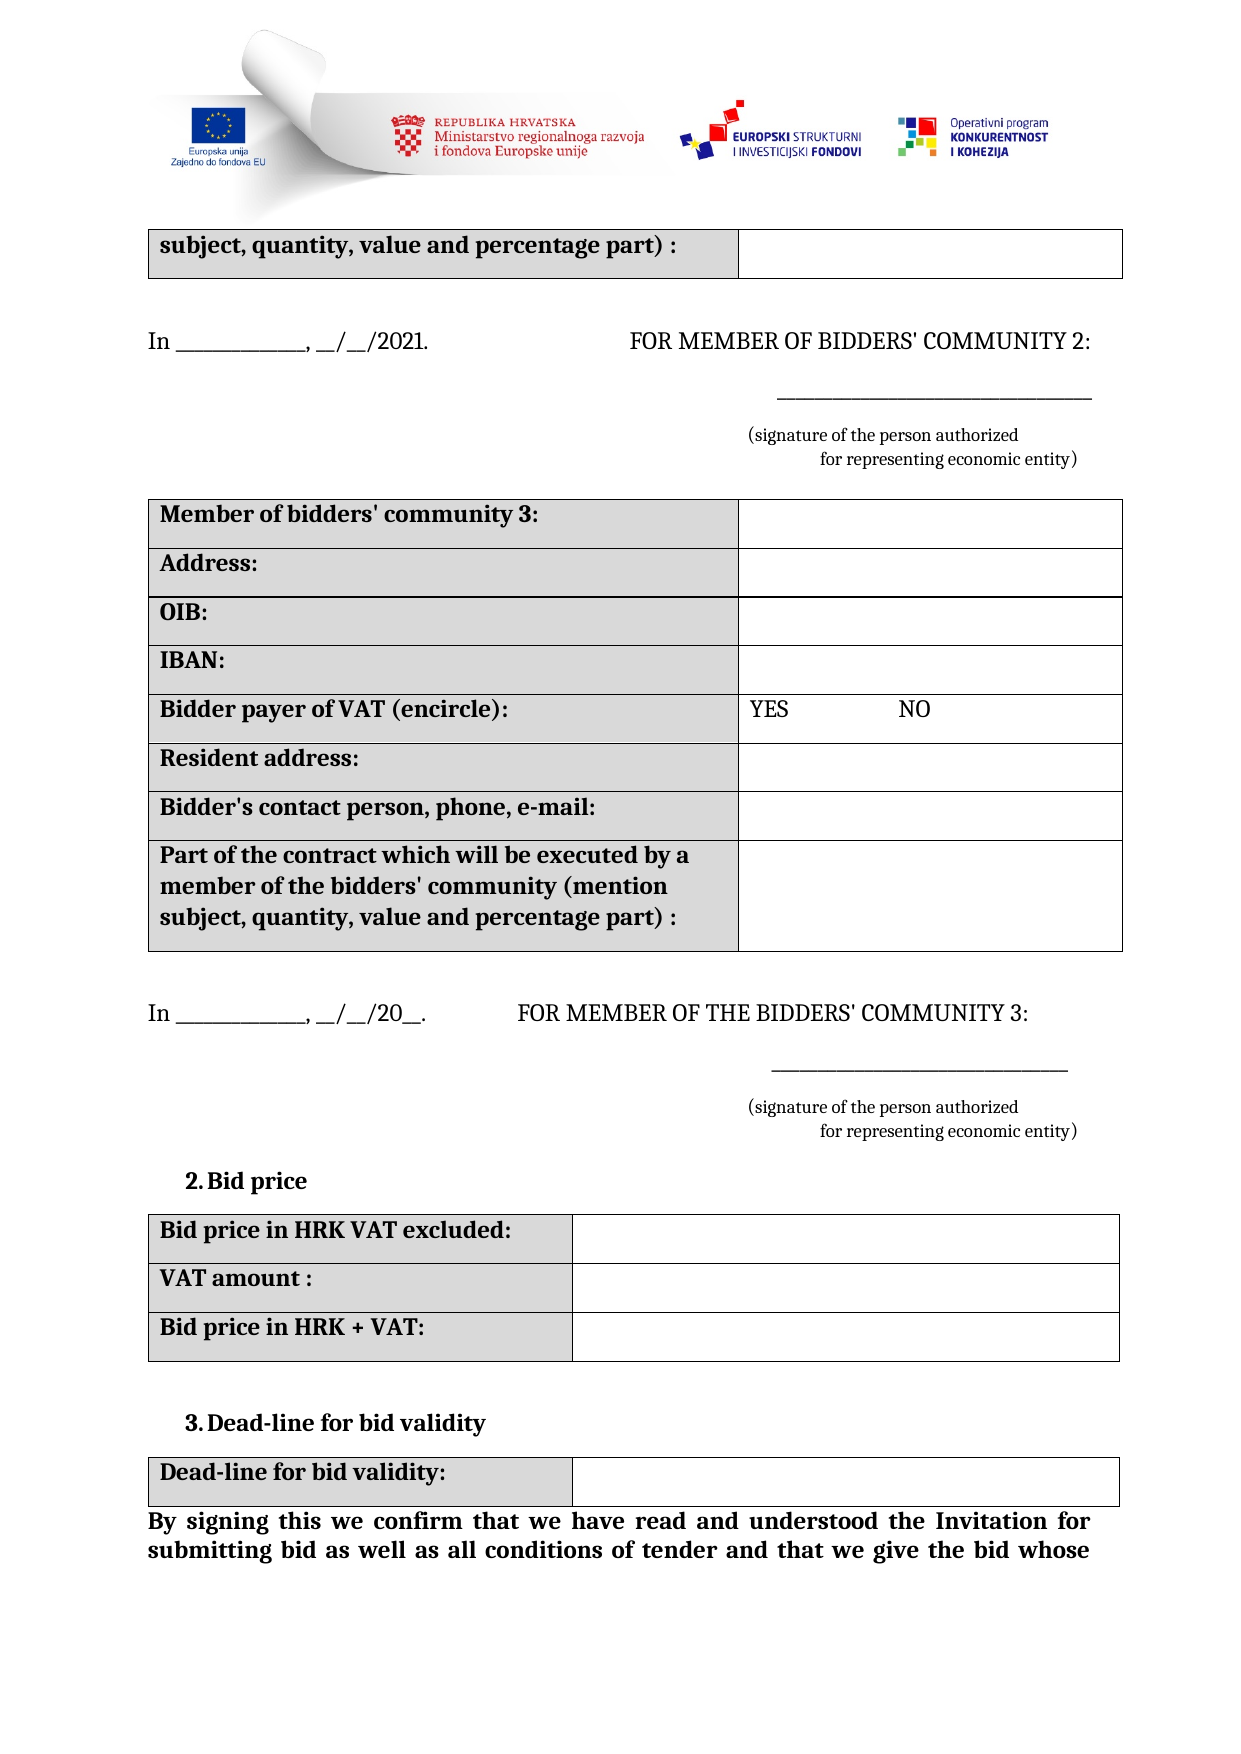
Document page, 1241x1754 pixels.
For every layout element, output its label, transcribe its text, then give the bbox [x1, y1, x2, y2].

table_header Bid price in HRK VAT excluded: [149, 1215, 572, 1263]
table_cell [739, 841, 1122, 951]
table_cell [739, 792, 1122, 840]
table_cell [739, 230, 1122, 278]
list Dead-line for bid validity [185, 1409, 1092, 1438]
text (signature of the person authorized [148, 422, 1019, 446]
table_header Dead-line for bid validity: [149, 1458, 572, 1506]
table_header [573, 1215, 1119, 1263]
table_cell Bidder payer of VAT (encircle): [149, 695, 738, 742]
table_cell Bid price in HRK + VAT: [149, 1313, 572, 1361]
table_cell IBAN: [149, 646, 738, 694]
text (signature of the person authorized [148, 1095, 1019, 1119]
table_cell Resident address: [149, 744, 738, 791]
text __________________________________ [148, 374, 1092, 403]
table_cell OIB: [149, 598, 738, 645]
table_cell [739, 598, 1122, 645]
table_cell [739, 549, 1122, 596]
table_cell Part of the contract which will be executed by a member of the bidders' community (mention subject, quantity, value and percentage part) : [149, 841, 738, 951]
table_header Member of bidders' community 3: [149, 500, 738, 548]
table_cell VAT amount : [149, 1264, 572, 1312]
table_cell Bidder's contact person, phone, e-mail: [149, 792, 738, 840]
text for representing economic entity) [148, 446, 1078, 470]
table_cell [573, 1313, 1119, 1361]
table_cell [573, 1264, 1119, 1312]
text for representing economic entity) [148, 1119, 1078, 1143]
text In ______________, __/__/2021. FOR MEMBER OF BIDDERS' COMMUNITY 2: [148, 327, 1092, 356]
table_cell YES NO [739, 695, 1122, 742]
table_header [739, 500, 1122, 548]
picture [147, 29, 1093, 229]
text In ______________, __/__/20__. FOR MEMBER OF THE BIDDERS' COMMUNITY 3: [148, 999, 1092, 1028]
table_cell [739, 646, 1122, 694]
table_cell [739, 744, 1122, 791]
list Bid price [185, 1167, 1092, 1195]
table_cell Address: [149, 549, 738, 596]
table_header [573, 1458, 1119, 1506]
table_cell Part of the contract which will be executed by a member of the bidders' community (mention subject, quantity, value and percentage part) : [149, 230, 738, 278]
text ________________________________ [148, 1047, 1092, 1076]
